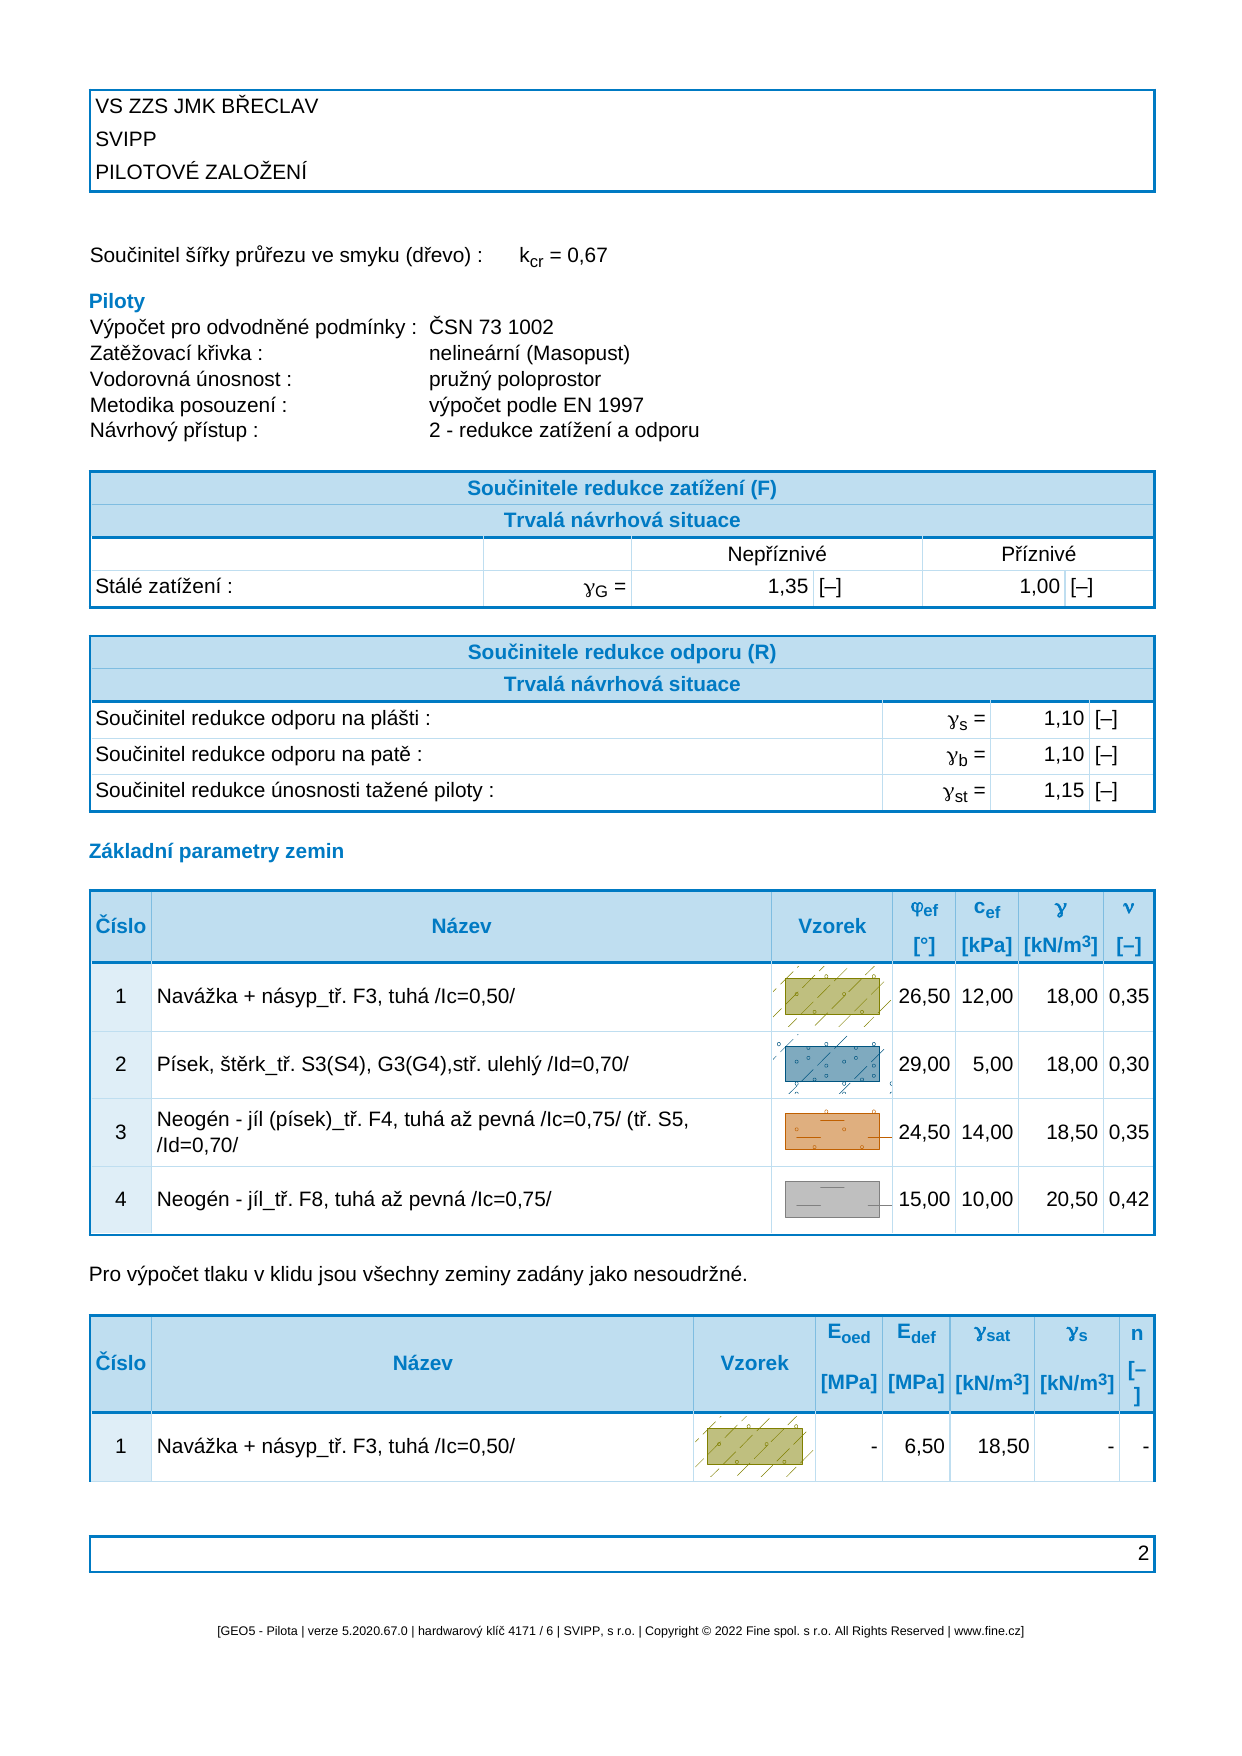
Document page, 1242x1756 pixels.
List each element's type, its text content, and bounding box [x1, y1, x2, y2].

table_cell Nepříznivé [632, 539, 922, 570]
table_header Součinitele redukce odporu (R) [91, 637, 1153, 668]
table_cell výpočet podle EN 1997 [428, 393, 710, 418]
table_cell 18,50 [951, 1414, 1034, 1481]
table_header n [1120, 1317, 1153, 1352]
table_cell [–] [1090, 775, 1153, 810]
table_header Eoed [816, 1317, 882, 1352]
table_cell 1,35 [632, 571, 813, 606]
table_header Název [152, 892, 771, 961]
table_header sat [951, 1317, 1034, 1352]
table_cell 1,15 [991, 775, 1089, 810]
table_header  [1104, 892, 1153, 927]
table_cell [–] [1066, 571, 1153, 606]
table_cell Trvalá návrhová situace [91, 505, 1153, 536]
table_cell Součinitel šířky průřezu ve smyku (dřevo) : [89, 243, 518, 272]
table_cell 1 [91, 1412, 151, 1481]
table_cell [772, 1032, 892, 1098]
table_cell st = [883, 775, 990, 810]
table_cell Příznivé [923, 539, 1153, 570]
table_cell 4 [91, 1167, 151, 1233]
table_cell b = [883, 739, 990, 774]
table_cell 2 - redukce zatížení a odporu [428, 418, 710, 444]
table_cell 20,50 [1019, 1167, 1103, 1233]
table_header  [1019, 892, 1103, 927]
table_cell - [1035, 1414, 1119, 1481]
table_cell 24,50 [893, 1099, 955, 1166]
table_cell 14,00 [956, 1099, 1018, 1166]
table_cell Vodorovná únosnost : [89, 367, 428, 392]
table_header ef [893, 892, 955, 927]
table_cell [484, 539, 631, 570]
table_cell [kN/m3] [951, 1352, 1034, 1411]
table_cell [–] [1104, 927, 1153, 961]
table_cell - [816, 1414, 882, 1481]
table_cell - [1120, 1414, 1153, 1481]
table_cell [772, 1099, 892, 1166]
table_cell [–] [1120, 1352, 1153, 1411]
table_cell [kN/m3] [1035, 1352, 1119, 1411]
table_cell 18,00 [1019, 1032, 1103, 1098]
table_cell 10,00 [956, 1167, 1018, 1233]
table_cell nelineární (Masopust) [428, 341, 710, 367]
table_cell 0,35 [1104, 1099, 1153, 1166]
table_cell 2 [91, 1032, 151, 1098]
table_cell Součinitel redukce únosnosti tažené piloty : [91, 775, 882, 810]
table_cell Stálé zatížení : [91, 571, 483, 606]
table_cell [MPa] [816, 1352, 882, 1411]
table_header Součinitele redukce zatížení (F) [91, 473, 1153, 504]
table_cell Neogén - jíl (písek)_tř. F4, tuhá až pevná /Ic=0,75/ (tř. S5, /Id=0,70/ [152, 1099, 771, 1166]
table_cell s = [883, 703, 990, 738]
text Pro výpočet tlaku v klidu jsou všechny zeminy zadány jako nesoudržné. [88, 1262, 1153, 1286]
table_cell kcr = 0,67 [518, 243, 708, 272]
table_header Vzorek [694, 1317, 815, 1411]
table_cell 18,50 [1019, 1099, 1103, 1166]
table_cell Součinitel redukce odporu na patě : [91, 739, 882, 774]
table_cell [772, 964, 892, 1031]
table_header Edef [883, 1317, 949, 1352]
table_cell [°] [893, 927, 955, 961]
table_cell 1,10 [991, 703, 1089, 738]
table_cell [772, 1167, 892, 1233]
table_cell Návrhový přístup : [89, 418, 428, 444]
text Základní parametry zemin [88, 839, 1153, 863]
table_cell Součinitel redukce odporu na plášti : [91, 701, 882, 738]
table_cell 0,42 [1104, 1167, 1153, 1233]
table_cell 18,00 [1019, 964, 1103, 1031]
table_cell 5,00 [956, 1032, 1018, 1098]
table_cell 1,10 [991, 739, 1089, 774]
table_cell 3 [91, 1099, 151, 1166]
table_cell 26,50 [893, 964, 955, 1031]
table_cell Navážka + násyp_tř. F3, tuhá /Ic=0,50/ [152, 1414, 693, 1481]
table_header Číslo [91, 1317, 151, 1411]
table_header ČSN 73 1002 [428, 315, 710, 341]
table_header s [1035, 1317, 1119, 1352]
table_header Výpočet pro odvodněné podmínky : [89, 315, 428, 341]
table_cell 1,00 [923, 571, 1064, 606]
table_cell 12,00 [956, 964, 1018, 1031]
table_cell Metodika posouzení : [89, 393, 428, 418]
table_cell [694, 1414, 815, 1481]
table_cell [–] [814, 571, 922, 606]
table_cell 29,00 [893, 1032, 955, 1098]
table_cell [MPa] [883, 1352, 949, 1411]
table_cell Zatěžovací křivka : [89, 341, 428, 367]
table_header Název [152, 1317, 693, 1411]
table_cell pružný poloprostor [428, 367, 710, 392]
table_cell [kPa] [956, 927, 1018, 961]
table_cell Navážka + násyp_tř. F3, tuhá /Ic=0,50/ [152, 964, 771, 1031]
table_header Vzorek [772, 892, 892, 961]
table_header Číslo [91, 892, 151, 961]
table_cell Písek, štěrk_tř. S3(S4), G3(G4),stř. ulehlý /Id=0,70/ [152, 1032, 771, 1098]
table_cell [–] [1090, 739, 1153, 774]
table_cell Neogén - jíl_tř. F8, tuhá až pevná /Ic=0,75/ [152, 1167, 771, 1233]
table_cell [kN/m3] [1019, 927, 1103, 961]
table_cell Trvalá návrhová situace [91, 669, 1153, 700]
table_cell 15,00 [893, 1167, 955, 1233]
table_cell G = [484, 571, 631, 606]
table_cell 6,50 [883, 1414, 949, 1481]
text Piloty [88, 289, 1153, 313]
table_cell 0,30 [1104, 1032, 1153, 1098]
table_cell [91, 537, 483, 570]
table_cell 1 [91, 962, 151, 1031]
table_cell 0,35 [1104, 964, 1153, 1031]
table_cell [–] [1090, 703, 1153, 738]
table_header cef [956, 892, 1018, 927]
